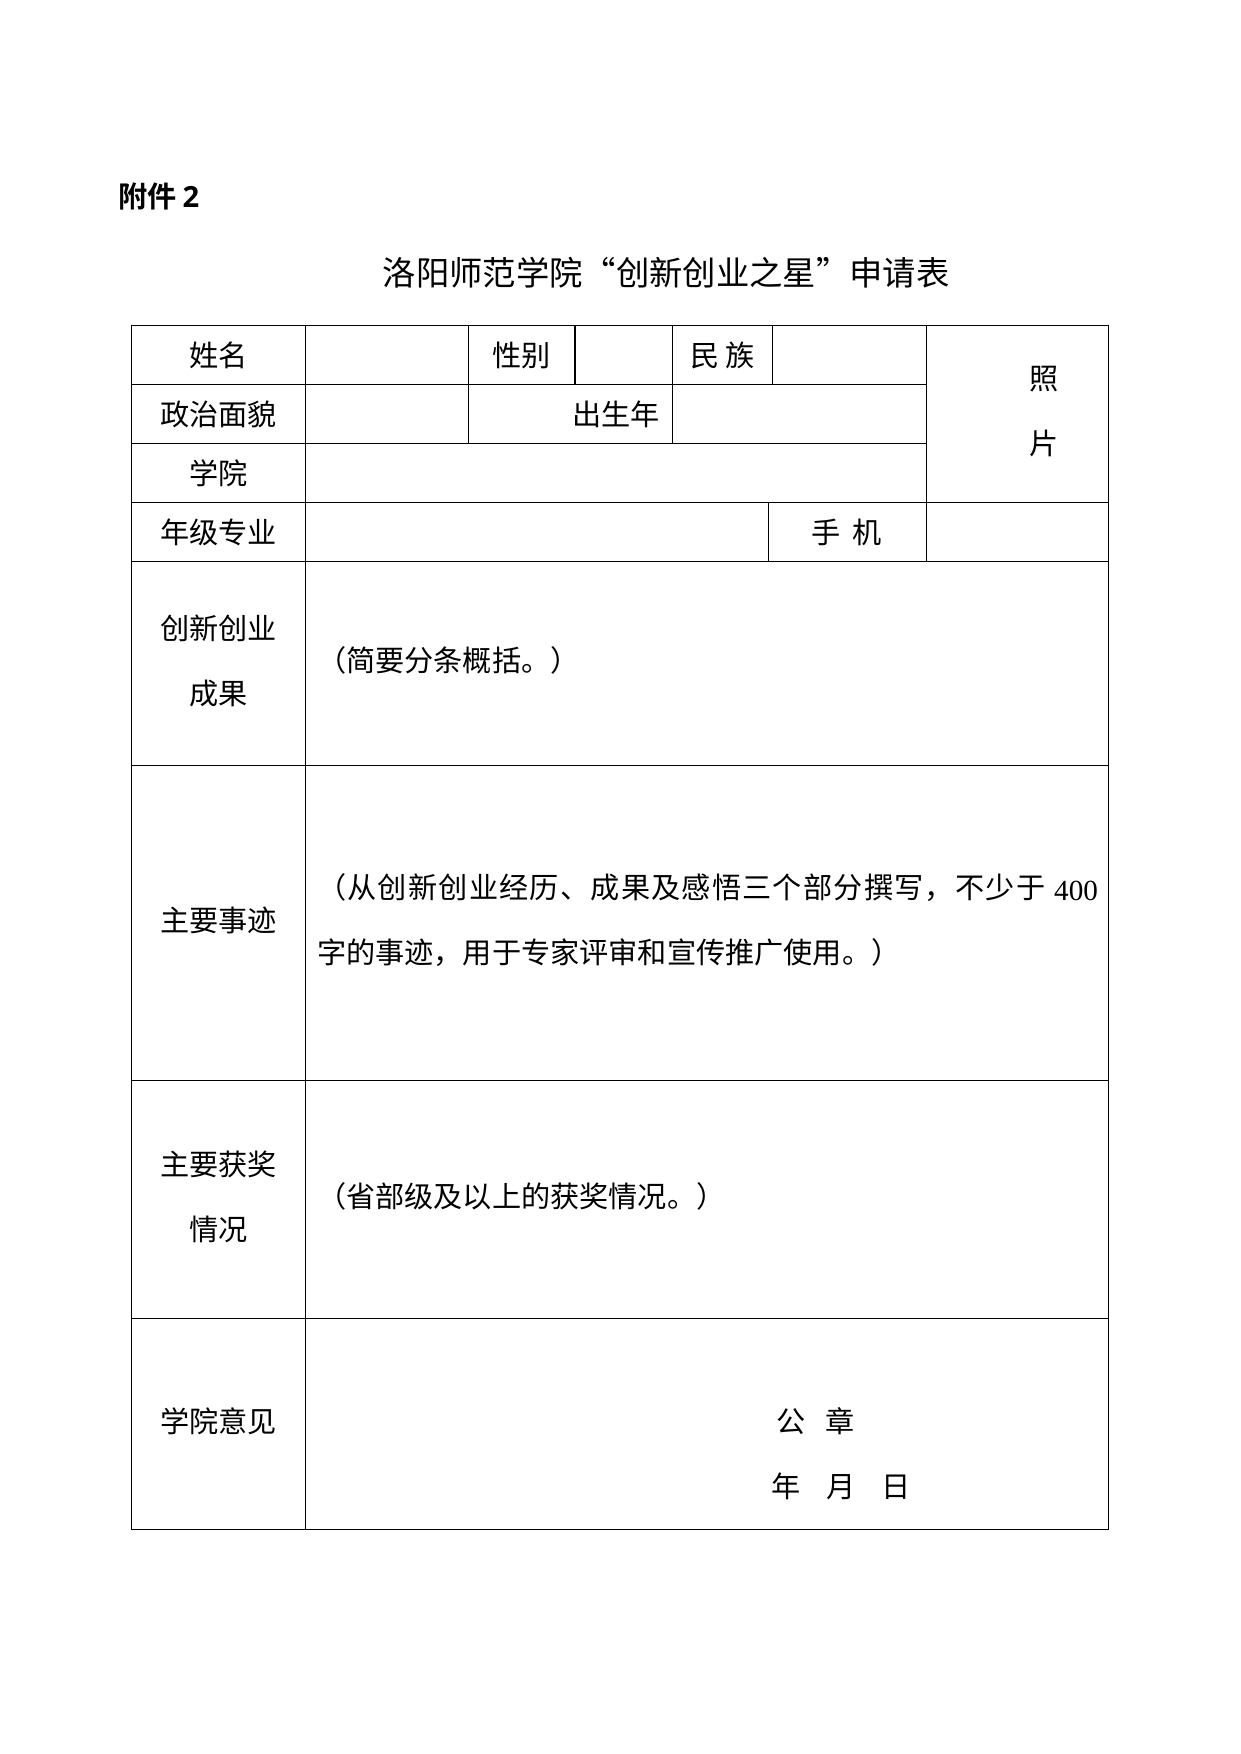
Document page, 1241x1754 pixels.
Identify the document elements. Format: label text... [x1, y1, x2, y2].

table_cell 公 章 年 月 日 [306, 1319, 1108, 1529]
table_cell （从创新创业经历、成果及感悟三个部分撰写，不少于400字的事迹，用于专家评审和宣传推广使用。） [306, 766, 1108, 1079]
table_cell [673, 385, 926, 443]
table_cell 主要获奖 情况 [132, 1081, 305, 1318]
table_cell 主要事迹 [132, 766, 305, 1079]
table_cell [306, 444, 926, 502]
table_cell 学院 [132, 444, 305, 502]
table_cell 出生年月 [469, 385, 672, 443]
table_cell 政治面貌 [132, 385, 305, 443]
table_header 民 族 [673, 326, 772, 383]
table_cell [306, 385, 468, 443]
table_header [576, 326, 672, 383]
table_header 性别 [469, 326, 574, 383]
text 附件2 [118, 162, 1122, 227]
table_cell （简要分条概括。） [306, 562, 1108, 765]
table_cell 手 机 [769, 503, 926, 561]
table_cell 年级专业 [132, 503, 305, 561]
table_cell （省部级及以上的获奖情况。） [306, 1081, 1108, 1318]
table_cell 创新创业 成果 [132, 562, 305, 765]
table_cell [927, 503, 1108, 561]
table_header [773, 326, 926, 383]
table_cell 学院意见 [132, 1319, 305, 1529]
table_cell [306, 503, 768, 561]
table_header 姓名 [132, 326, 305, 383]
table_header [306, 326, 468, 383]
text 洛阳师范学院“创新创业之星”申请表 [118, 243, 1122, 308]
table_header 照 片 [927, 326, 1108, 502]
